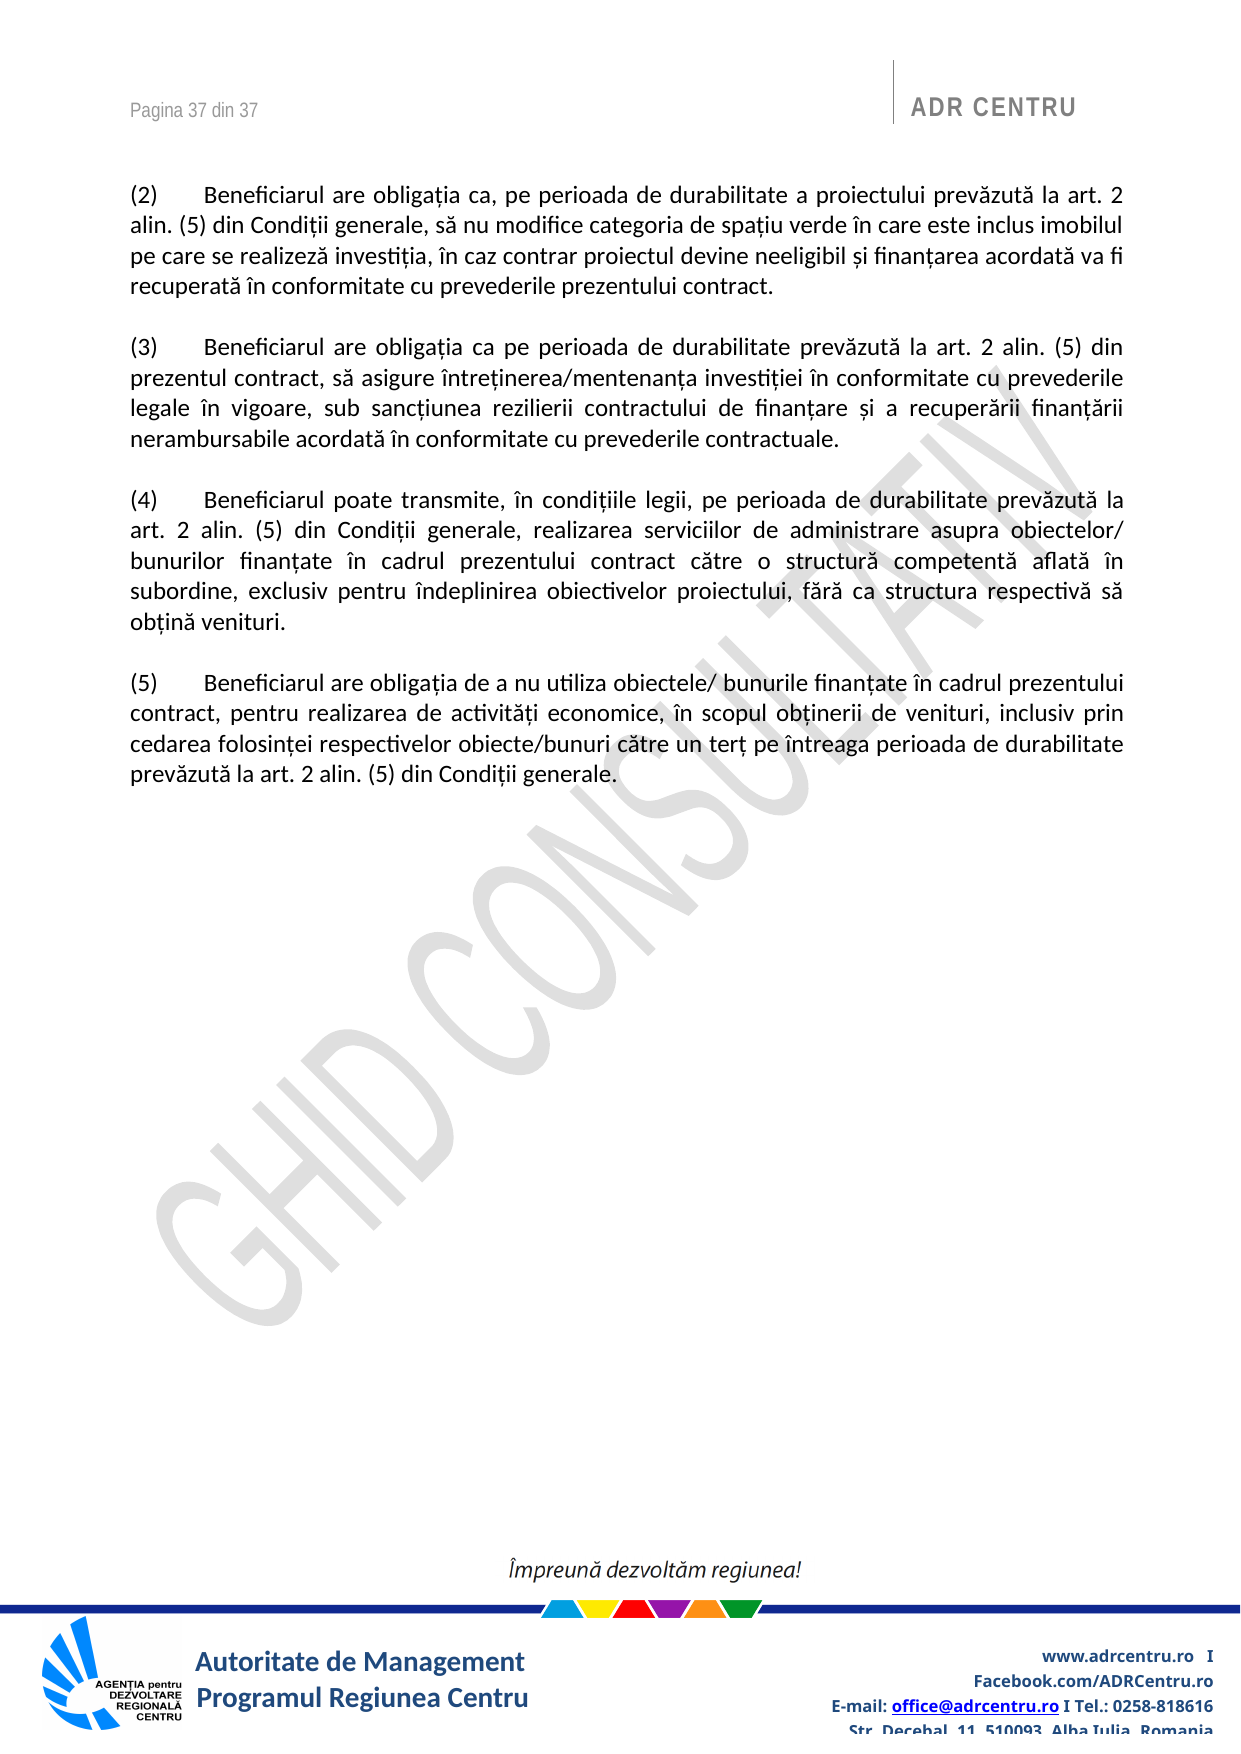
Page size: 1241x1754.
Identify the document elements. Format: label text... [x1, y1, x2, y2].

picture [0, 1600, 550, 1730]
list Beneficiarul are obligația ca pe perioada de durabilitate prevăzută la art. 2 alin. (5) din prezentul contract, să asigure întreținerea/mentenanța investiției în conformitate cu prevederile legale în vigoare, sub sancțiunea rezilierii contractului de finanțare și a recuperării finanțării nerambursabile acordată în conformitate cu prevederile contractuale. [130, 331, 1125, 453]
picture [574, 1600, 1241, 1618]
picture [495, 1556, 814, 1583]
list Beneficiarul poate transmite, în condiţiile legii, pe perioada de durabilitate prevăzută la art. 2 alin. (5) din Condiții generale, realizarea serviciilor de administrare asupra obiectelor/ bunurilor finanţate în cadrul prezentului contract către o structură competentă aflată în subordine, exclusiv pentru îndeplinirea obiectivelor proiectului, fără ca structura respectivă să obțină venituri. [130, 484, 1125, 637]
list Beneficiarul are obligaţia de a nu utiliza obiectele/ bunurile finanţate în cadrul prezentului contract, pentru realizarea de activități economice, în scopul obținerii de venituri, inclusiv prin cedarea folosinței respectivelor obiecte/bunuri către un terț pe întreaga perioada de durabilitate prevăzută la art. 2 alin. (5) din Condiții generale. [130, 667, 1125, 789]
list Beneficiarul are obligația ca, pe perioada de durabilitate a proiectului prevăzută la art. 2 alin. (5) din Condiții generale, să nu modifice categoria de spațiu verde în care este inclus imobilul pe care se realizeză investiția, în caz contrar proiectul devine neeligibil și finanțarea acordată va fi recuperată în conformitate cu prevederile prezentului contract. [130, 179, 1125, 301]
